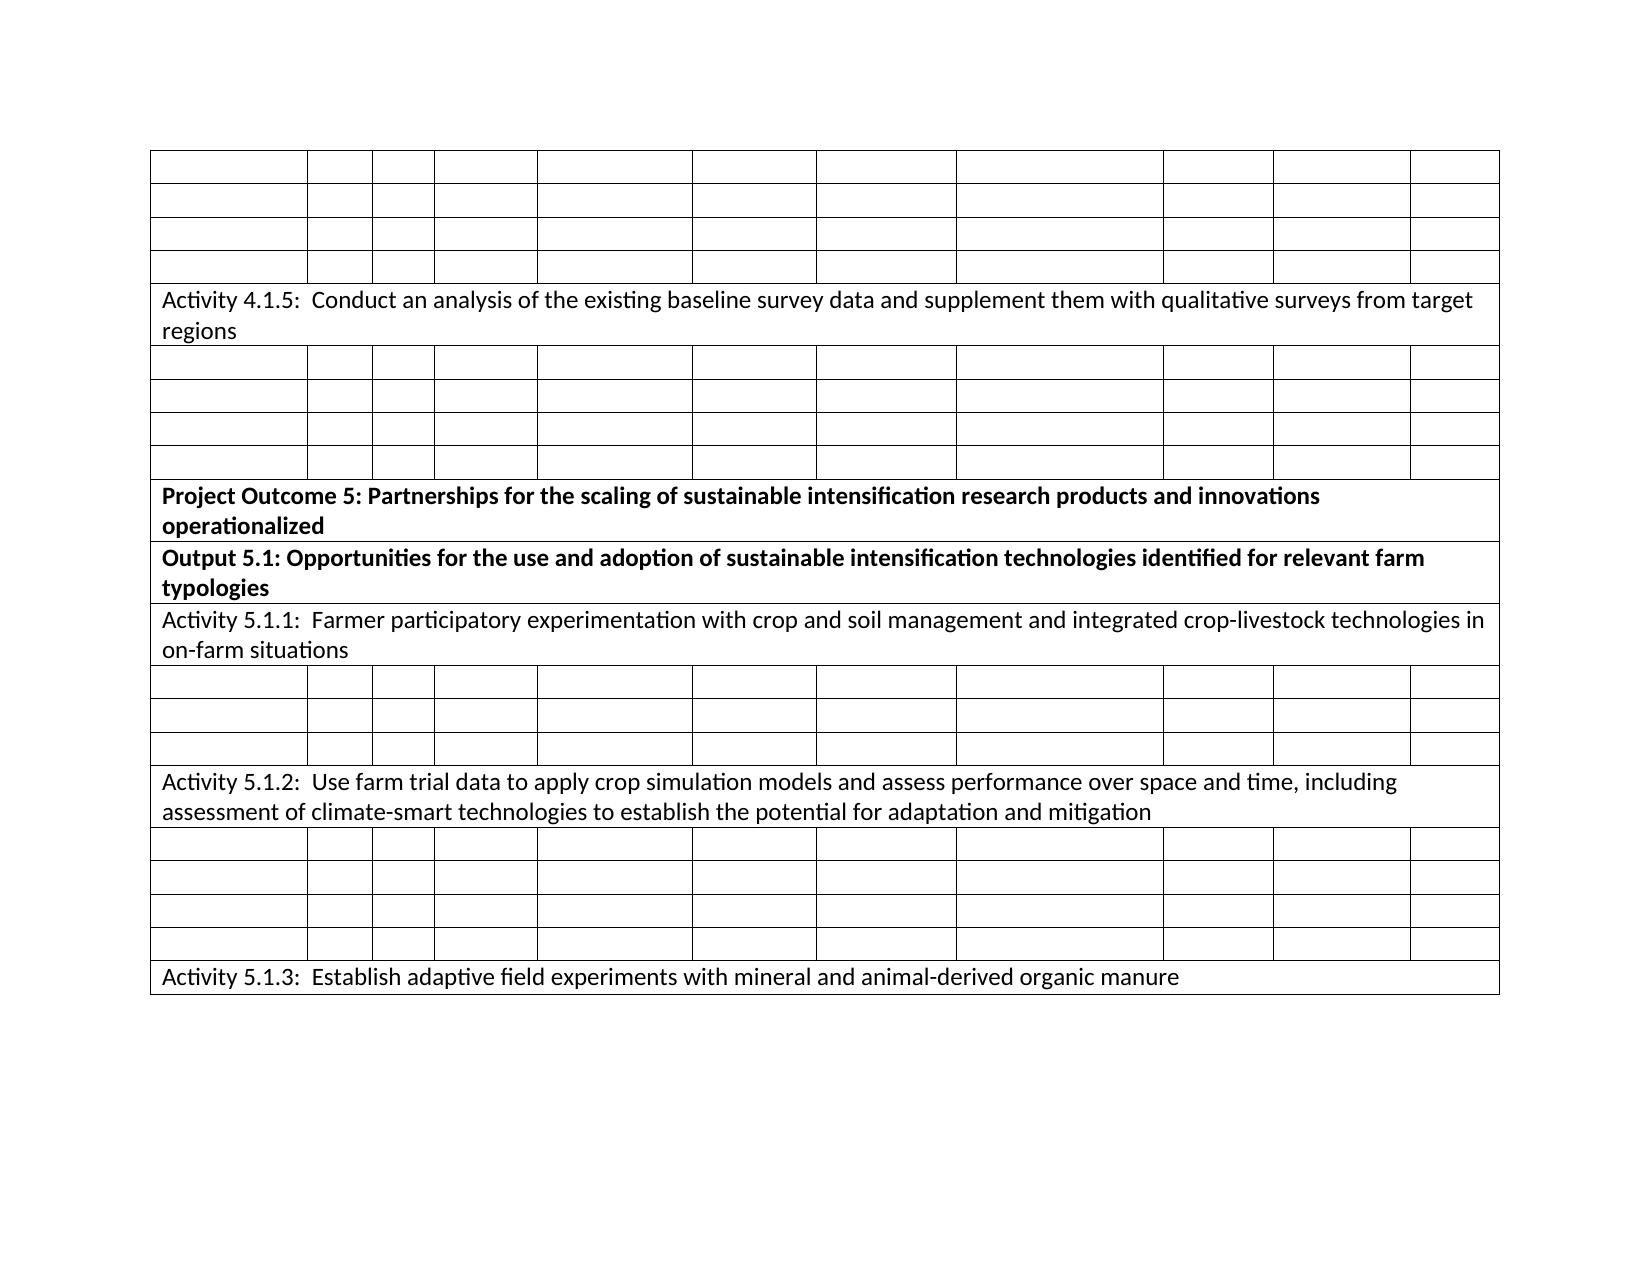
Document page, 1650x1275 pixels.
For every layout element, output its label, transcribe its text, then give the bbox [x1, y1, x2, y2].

table_cell [1411, 151, 1499, 183]
table_cell [1411, 861, 1499, 894]
table_cell [957, 380, 1163, 412]
table_cell [373, 251, 434, 283]
table_cell [151, 380, 307, 412]
table_cell [373, 861, 434, 894]
table_cell [308, 861, 372, 894]
table_cell [957, 446, 1163, 479]
table_cell [151, 413, 307, 445]
table_cell [538, 446, 692, 479]
table_cell [1411, 380, 1499, 412]
table_cell [693, 218, 816, 250]
table_cell [1274, 928, 1410, 960]
table_cell [1411, 928, 1499, 960]
table_cell [435, 413, 537, 445]
table_cell [373, 699, 434, 732]
table_cell [817, 699, 956, 732]
table_cell [957, 733, 1163, 765]
table_cell [373, 828, 434, 860]
table_cell [817, 828, 956, 860]
table_cell [1274, 733, 1410, 765]
table_cell [1411, 733, 1499, 765]
table_cell [1274, 380, 1410, 412]
table_cell [373, 184, 434, 217]
table_cell [1164, 666, 1273, 698]
table_cell [1411, 828, 1499, 860]
table_cell [817, 928, 956, 960]
table_cell [151, 733, 307, 765]
table_cell [1274, 861, 1410, 894]
table_cell [308, 699, 372, 732]
table_cell [693, 380, 816, 412]
table_cell [373, 666, 434, 698]
table_cell [435, 380, 537, 412]
table_cell [1411, 218, 1499, 250]
table_cell [817, 151, 956, 183]
table_cell [957, 861, 1163, 894]
table_cell [693, 446, 816, 479]
table_cell [1164, 828, 1273, 860]
table_cell [435, 346, 537, 379]
table_cell [435, 928, 537, 960]
table_cell [1274, 218, 1410, 250]
table_cell [957, 251, 1163, 283]
table_cell Activity 5.1.2: Use farm trial data to apply crop simulation models and assess performance over space and time, including assessment of climate-smart technologies to establish the potential for adaptation and mitigation [151, 766, 1499, 827]
table_cell [373, 895, 434, 927]
table_cell [1164, 184, 1273, 217]
table_cell [435, 446, 537, 479]
table_cell [435, 666, 537, 698]
table_cell [817, 861, 956, 894]
table_cell [435, 218, 537, 250]
table_cell [957, 928, 1163, 960]
table_cell [151, 828, 307, 860]
table_cell [373, 446, 434, 479]
table_cell [817, 380, 956, 412]
table_cell [151, 699, 307, 732]
table_cell [151, 895, 307, 927]
table_cell [1164, 861, 1273, 894]
table_cell [817, 446, 956, 479]
table_cell Project Outcome 5: Partnerships for the scaling of sustainable intensification research products and innovations operationalized [151, 480, 1499, 541]
table_cell [151, 151, 307, 183]
table_cell [1411, 446, 1499, 479]
table_cell [1411, 346, 1499, 379]
table_cell [1274, 699, 1410, 732]
table_cell [957, 828, 1163, 860]
table_cell [1164, 895, 1273, 927]
table_cell [1164, 380, 1273, 412]
table_cell [1164, 446, 1273, 479]
table_cell [1411, 699, 1499, 732]
table_cell [817, 184, 956, 217]
table_cell [957, 151, 1163, 183]
table_cell [151, 928, 307, 960]
table_cell [538, 413, 692, 445]
table_cell [308, 928, 372, 960]
table_cell [151, 446, 307, 479]
table_cell [538, 828, 692, 860]
table_cell [693, 666, 816, 698]
table_cell [373, 413, 434, 445]
table_cell [693, 346, 816, 379]
table_cell [308, 828, 372, 860]
table_cell [308, 251, 372, 283]
table_cell [1411, 666, 1499, 698]
table_cell [817, 666, 956, 698]
table_cell [1164, 251, 1273, 283]
table_cell [693, 828, 816, 860]
table_cell [1274, 895, 1410, 927]
table_cell [817, 733, 956, 765]
table_cell [538, 184, 692, 217]
table_cell Activity 5.1.1: Farmer participatory experimentation with crop and soil management and integrated crop-livestock technologies in on-farm situations [151, 604, 1499, 665]
table_cell [538, 151, 692, 183]
table_cell [538, 928, 692, 960]
table_cell [817, 251, 956, 283]
table_cell [1274, 446, 1410, 479]
table_cell [1274, 666, 1410, 698]
table_cell [151, 861, 307, 894]
table_cell [957, 666, 1163, 698]
table_cell [435, 184, 537, 217]
table_cell [308, 446, 372, 479]
table_cell [435, 828, 537, 860]
table_cell [373, 380, 434, 412]
table_cell [1274, 251, 1410, 283]
table_cell [1164, 218, 1273, 250]
table_cell [435, 861, 537, 894]
table_cell [1164, 346, 1273, 379]
table_cell [1411, 184, 1499, 217]
table_cell [538, 251, 692, 283]
table_cell [151, 218, 307, 250]
table_cell [373, 928, 434, 960]
table_cell [308, 380, 372, 412]
table_cell [308, 666, 372, 698]
table_cell [151, 666, 307, 698]
table_cell [957, 184, 1163, 217]
table_cell [957, 895, 1163, 927]
table_cell [151, 184, 307, 217]
table_cell [538, 666, 692, 698]
table_cell [308, 184, 372, 217]
table_cell [1274, 413, 1410, 445]
table_cell [1164, 699, 1273, 732]
table_cell [435, 151, 537, 183]
table_cell [693, 699, 816, 732]
table_cell [373, 346, 434, 379]
table_cell [693, 861, 816, 894]
table_cell [1411, 413, 1499, 445]
table_cell [1274, 828, 1410, 860]
table_cell [308, 733, 372, 765]
table_cell [1274, 151, 1410, 183]
table_cell [1164, 928, 1273, 960]
table_cell [538, 218, 692, 250]
table_cell [1164, 413, 1273, 445]
table_cell [435, 699, 537, 732]
table_cell [435, 251, 537, 283]
table_cell [151, 251, 307, 283]
table_cell [957, 413, 1163, 445]
table_cell [817, 413, 956, 445]
table_cell [308, 346, 372, 379]
table_cell [817, 346, 956, 379]
table_cell Output 5.1: Opportunities for the use and adoption of sustainable intensification technologies identified for relevant farm typologies [151, 542, 1499, 603]
table_cell [693, 151, 816, 183]
table_cell [308, 413, 372, 445]
table_cell [693, 184, 816, 217]
table_cell [693, 413, 816, 445]
table_cell [151, 346, 307, 379]
table_cell [1411, 251, 1499, 283]
table_cell [373, 733, 434, 765]
table_cell [373, 218, 434, 250]
table_cell [693, 251, 816, 283]
table_cell [538, 699, 692, 732]
table_cell Activity 5.1.3: Establish adaptive field experiments with mineral and animal-derived organic manure [151, 961, 1499, 994]
table_cell [1164, 733, 1273, 765]
table_cell [538, 861, 692, 894]
table_cell [538, 380, 692, 412]
table_cell [1274, 184, 1410, 217]
table_cell [538, 895, 692, 927]
table_cell [1274, 346, 1410, 379]
table_cell [693, 733, 816, 765]
table_cell [957, 699, 1163, 732]
table_cell [308, 895, 372, 927]
table_cell [693, 928, 816, 960]
table_cell [693, 895, 816, 927]
table_cell [957, 346, 1163, 379]
table_cell [957, 218, 1163, 250]
table_cell Activity 4.1.5: Conduct an analysis of the existing baseline survey data and supplement them with qualitative surveys from target regions [151, 284, 1499, 345]
table_cell [817, 218, 956, 250]
table_cell [308, 218, 372, 250]
table_cell [1411, 895, 1499, 927]
table_cell [817, 895, 956, 927]
table_cell [435, 733, 537, 765]
table_cell [538, 346, 692, 379]
table_cell [308, 151, 372, 183]
table_cell [1164, 151, 1273, 183]
table_cell [373, 151, 434, 183]
table_cell [435, 895, 537, 927]
table_cell [538, 733, 692, 765]
